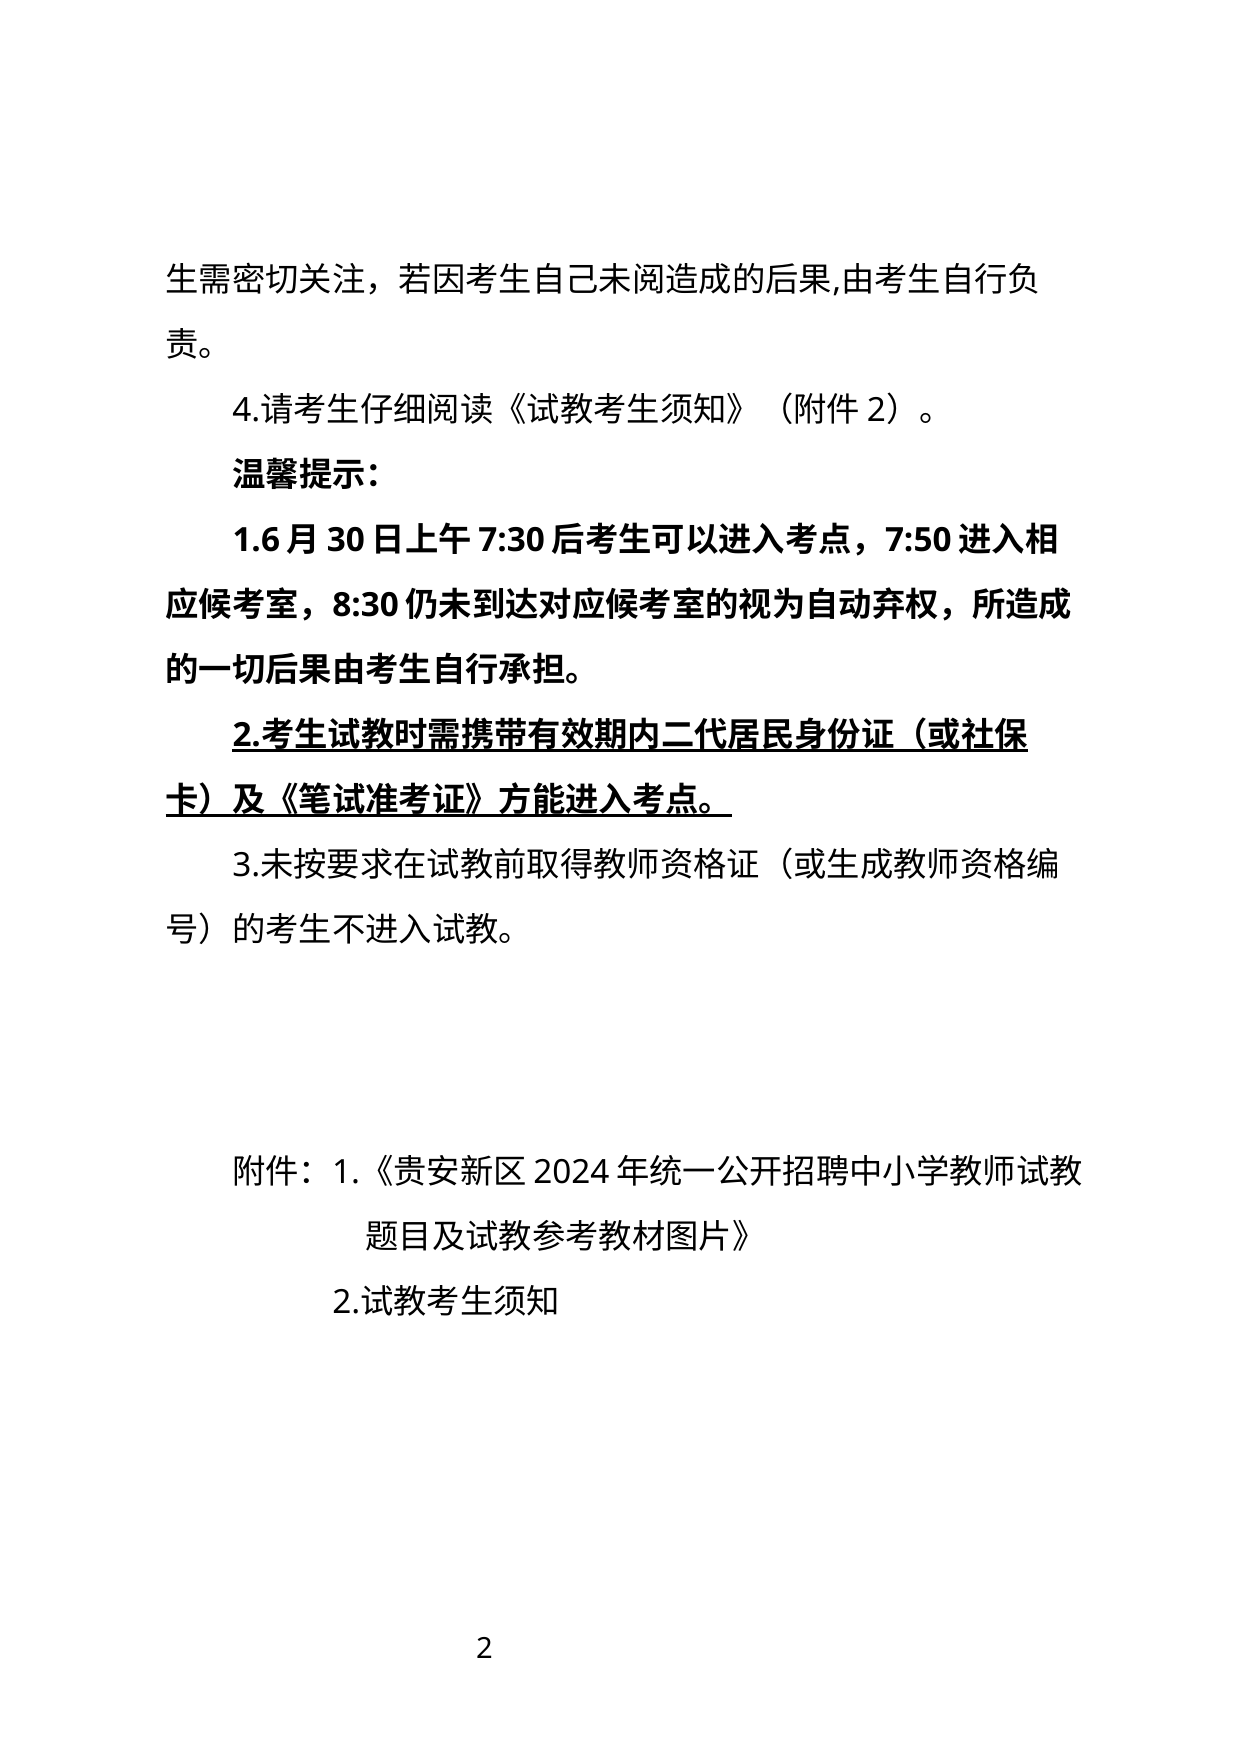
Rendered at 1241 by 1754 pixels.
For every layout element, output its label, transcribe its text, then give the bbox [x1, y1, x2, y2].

text 2.考生试教时需携带有效期内二代居民身份证（或社保卡）及《笔试准考证》方能进入考点。 [165, 700, 1087, 830]
text 1.6月30日上午7:30后考生可以进入考点，7:50进入相应候考室，8:30仍未到达对应候考室的视为自动弃权，所造成的一切后果由考生自行承担。 [165, 505, 1087, 700]
text 2.试教考生须知 [165, 1267, 1087, 1332]
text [165, 245, 1087, 375]
text 4.请考生仔细阅读《试教考生须知》（附件2）。 [165, 375, 1087, 440]
text 温馨提示： [165, 440, 1087, 505]
text 附件：1.《贵安新区2024年统一公开招聘中小学教师试教题目及试教参考教材图片》 [232, 1137, 1087, 1267]
text 3.未按要求在试教前取得教师资格证（或生成教师资格编号）的考生不进入试教。 [165, 830, 1087, 960]
